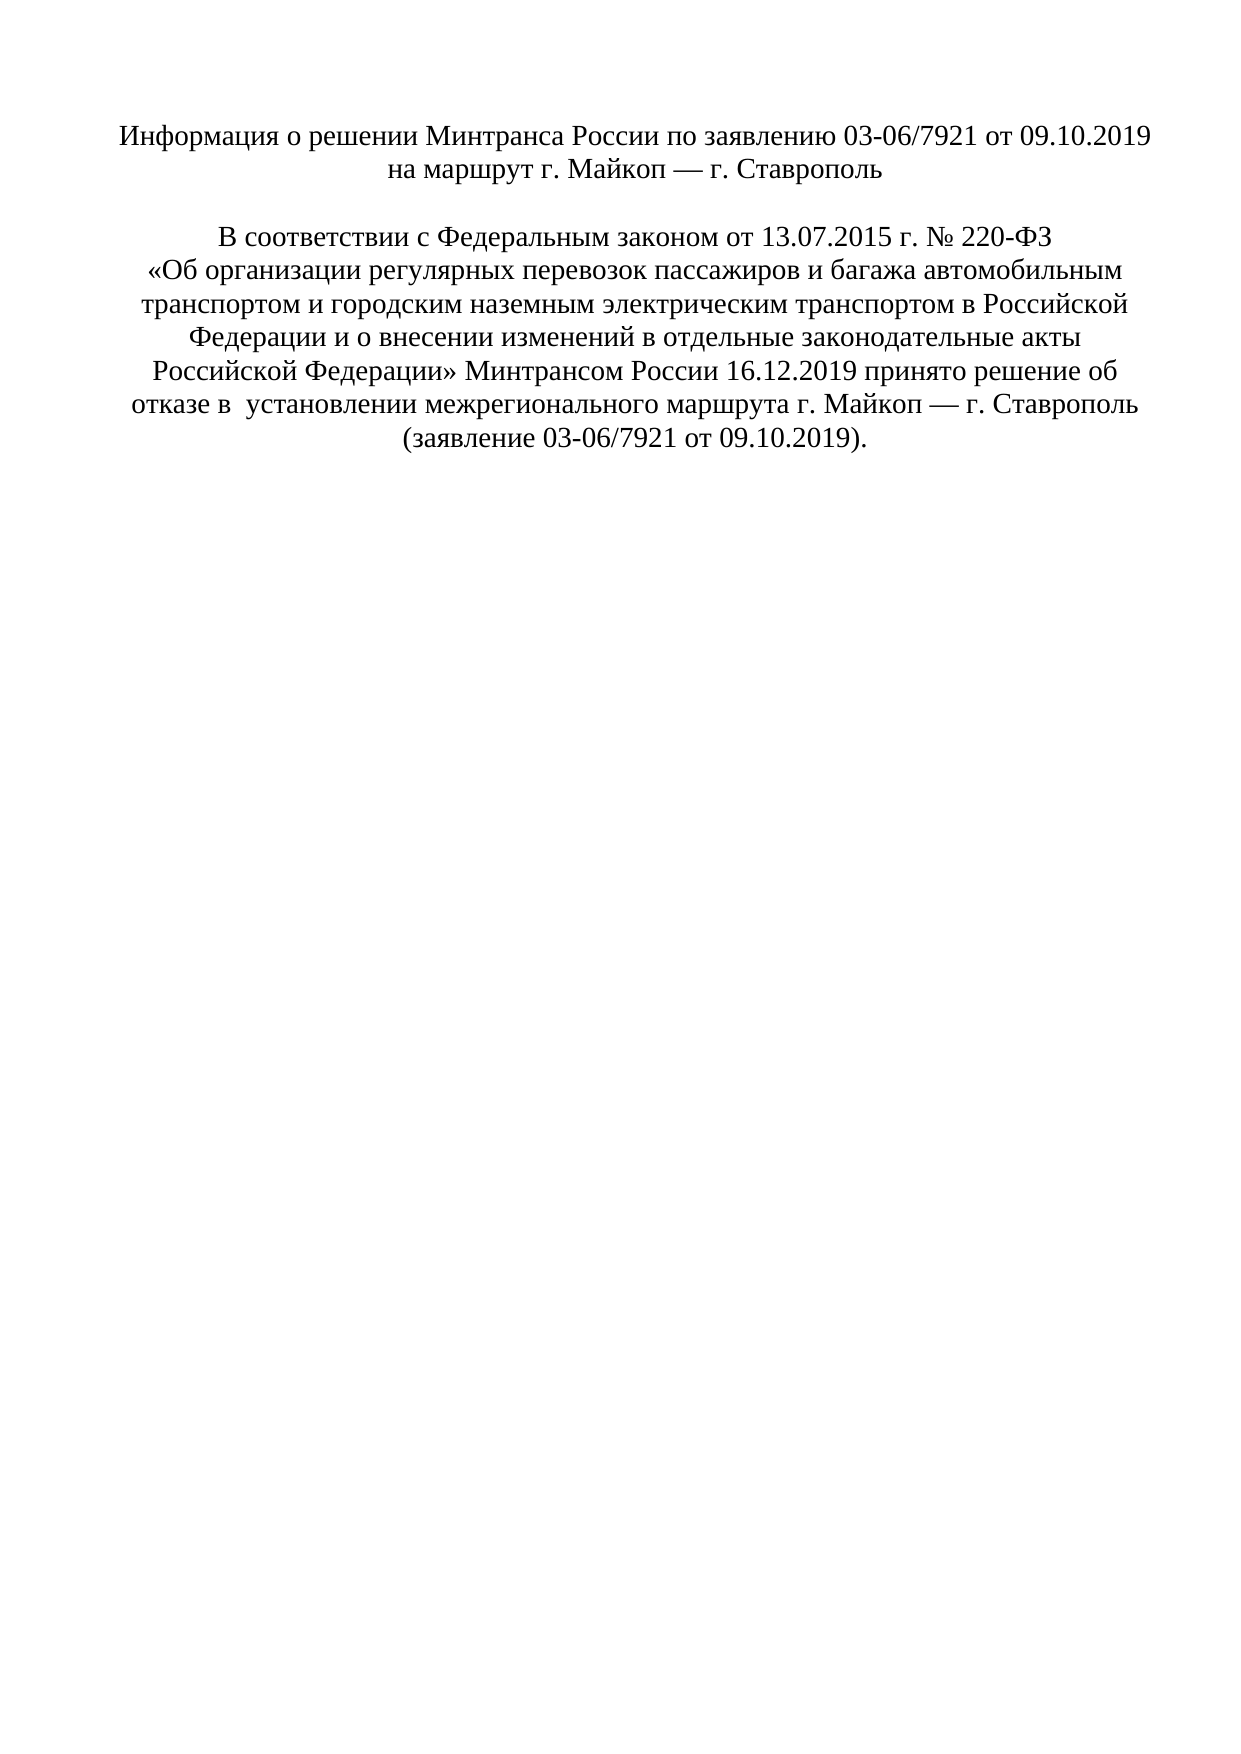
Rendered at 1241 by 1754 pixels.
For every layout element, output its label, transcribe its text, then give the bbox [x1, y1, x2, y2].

text В соответствии с Федеральным законом от 13.07.2015 г. № 220-ФЗ «Об организации регулярных перевозок пассажиров и багажа автомобильным транспортом и городским наземным электрическим транспортом в Российской Федерации и о внесении изменений в отдельные законодательные акты Российской Федерации» Минтрансом России 16.12.2019 принято решение об отказе в установлении межрегионального маршрута г. Майкоп — г. Ставрополь (заявление 03-06/7921 от 09.10.2019). [118, 219, 1152, 453]
text Информация о решении Минтранса России по заявлению 03-06/7921 от 09.10.2019 на маршрут г. Майкоп — г. Ставрополь [118, 118, 1152, 185]
